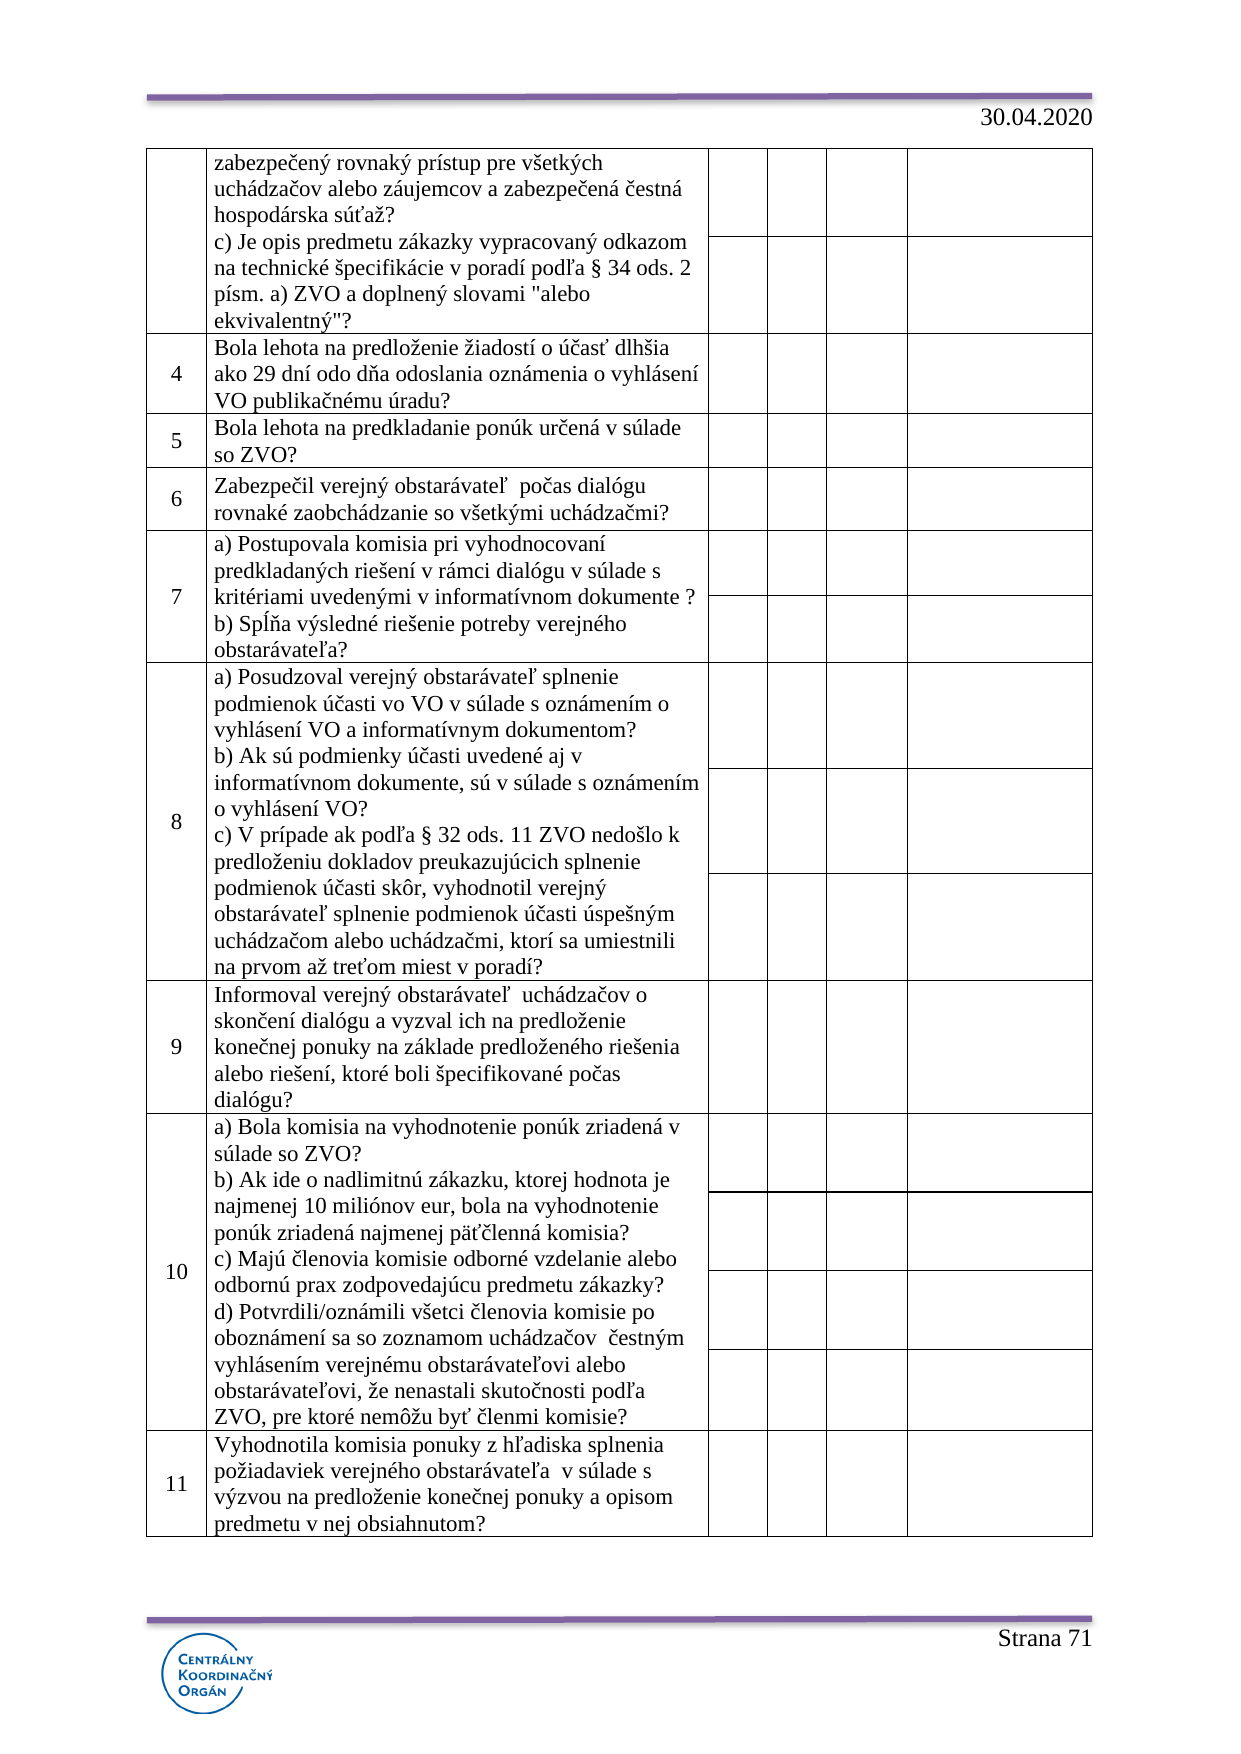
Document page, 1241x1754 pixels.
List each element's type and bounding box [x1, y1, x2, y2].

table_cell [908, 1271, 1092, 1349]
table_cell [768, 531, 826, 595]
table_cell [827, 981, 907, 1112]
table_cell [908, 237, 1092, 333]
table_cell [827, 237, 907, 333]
picture [159, 1631, 272, 1713]
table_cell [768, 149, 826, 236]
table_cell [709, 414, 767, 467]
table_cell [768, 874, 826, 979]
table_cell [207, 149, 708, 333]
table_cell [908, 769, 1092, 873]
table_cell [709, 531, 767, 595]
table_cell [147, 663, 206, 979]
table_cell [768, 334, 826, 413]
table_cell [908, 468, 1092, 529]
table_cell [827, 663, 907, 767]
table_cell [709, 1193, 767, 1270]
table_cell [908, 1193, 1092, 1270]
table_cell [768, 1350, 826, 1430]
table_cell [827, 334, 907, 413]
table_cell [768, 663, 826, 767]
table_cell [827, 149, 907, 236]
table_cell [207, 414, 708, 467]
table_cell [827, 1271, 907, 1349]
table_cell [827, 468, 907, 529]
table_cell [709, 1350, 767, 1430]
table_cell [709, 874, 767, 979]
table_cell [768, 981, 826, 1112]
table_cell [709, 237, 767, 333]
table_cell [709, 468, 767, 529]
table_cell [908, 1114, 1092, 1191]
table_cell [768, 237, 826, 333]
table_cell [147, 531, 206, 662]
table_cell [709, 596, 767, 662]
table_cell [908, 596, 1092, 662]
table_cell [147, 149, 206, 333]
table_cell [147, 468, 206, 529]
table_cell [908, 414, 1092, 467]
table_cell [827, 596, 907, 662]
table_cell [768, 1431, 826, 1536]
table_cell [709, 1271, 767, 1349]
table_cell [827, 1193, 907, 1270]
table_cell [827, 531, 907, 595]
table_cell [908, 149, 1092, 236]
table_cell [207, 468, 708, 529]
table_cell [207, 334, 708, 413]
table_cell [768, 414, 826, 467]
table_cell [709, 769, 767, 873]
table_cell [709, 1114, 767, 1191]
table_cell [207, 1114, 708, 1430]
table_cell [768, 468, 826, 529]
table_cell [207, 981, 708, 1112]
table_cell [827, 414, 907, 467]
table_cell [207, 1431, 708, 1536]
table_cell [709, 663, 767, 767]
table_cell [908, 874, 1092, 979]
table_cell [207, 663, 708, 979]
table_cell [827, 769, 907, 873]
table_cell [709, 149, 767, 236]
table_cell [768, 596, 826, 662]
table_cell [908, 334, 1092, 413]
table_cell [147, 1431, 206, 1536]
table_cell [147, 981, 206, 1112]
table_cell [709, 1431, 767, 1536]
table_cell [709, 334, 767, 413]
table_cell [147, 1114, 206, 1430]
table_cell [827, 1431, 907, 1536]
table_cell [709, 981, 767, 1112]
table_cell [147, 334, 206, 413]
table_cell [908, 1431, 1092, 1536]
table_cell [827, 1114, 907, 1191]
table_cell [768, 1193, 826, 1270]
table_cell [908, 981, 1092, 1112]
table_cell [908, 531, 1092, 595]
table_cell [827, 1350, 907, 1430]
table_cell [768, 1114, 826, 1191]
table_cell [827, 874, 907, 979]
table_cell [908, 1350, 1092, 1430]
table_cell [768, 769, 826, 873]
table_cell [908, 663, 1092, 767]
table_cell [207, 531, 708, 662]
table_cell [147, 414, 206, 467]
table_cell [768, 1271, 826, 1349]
